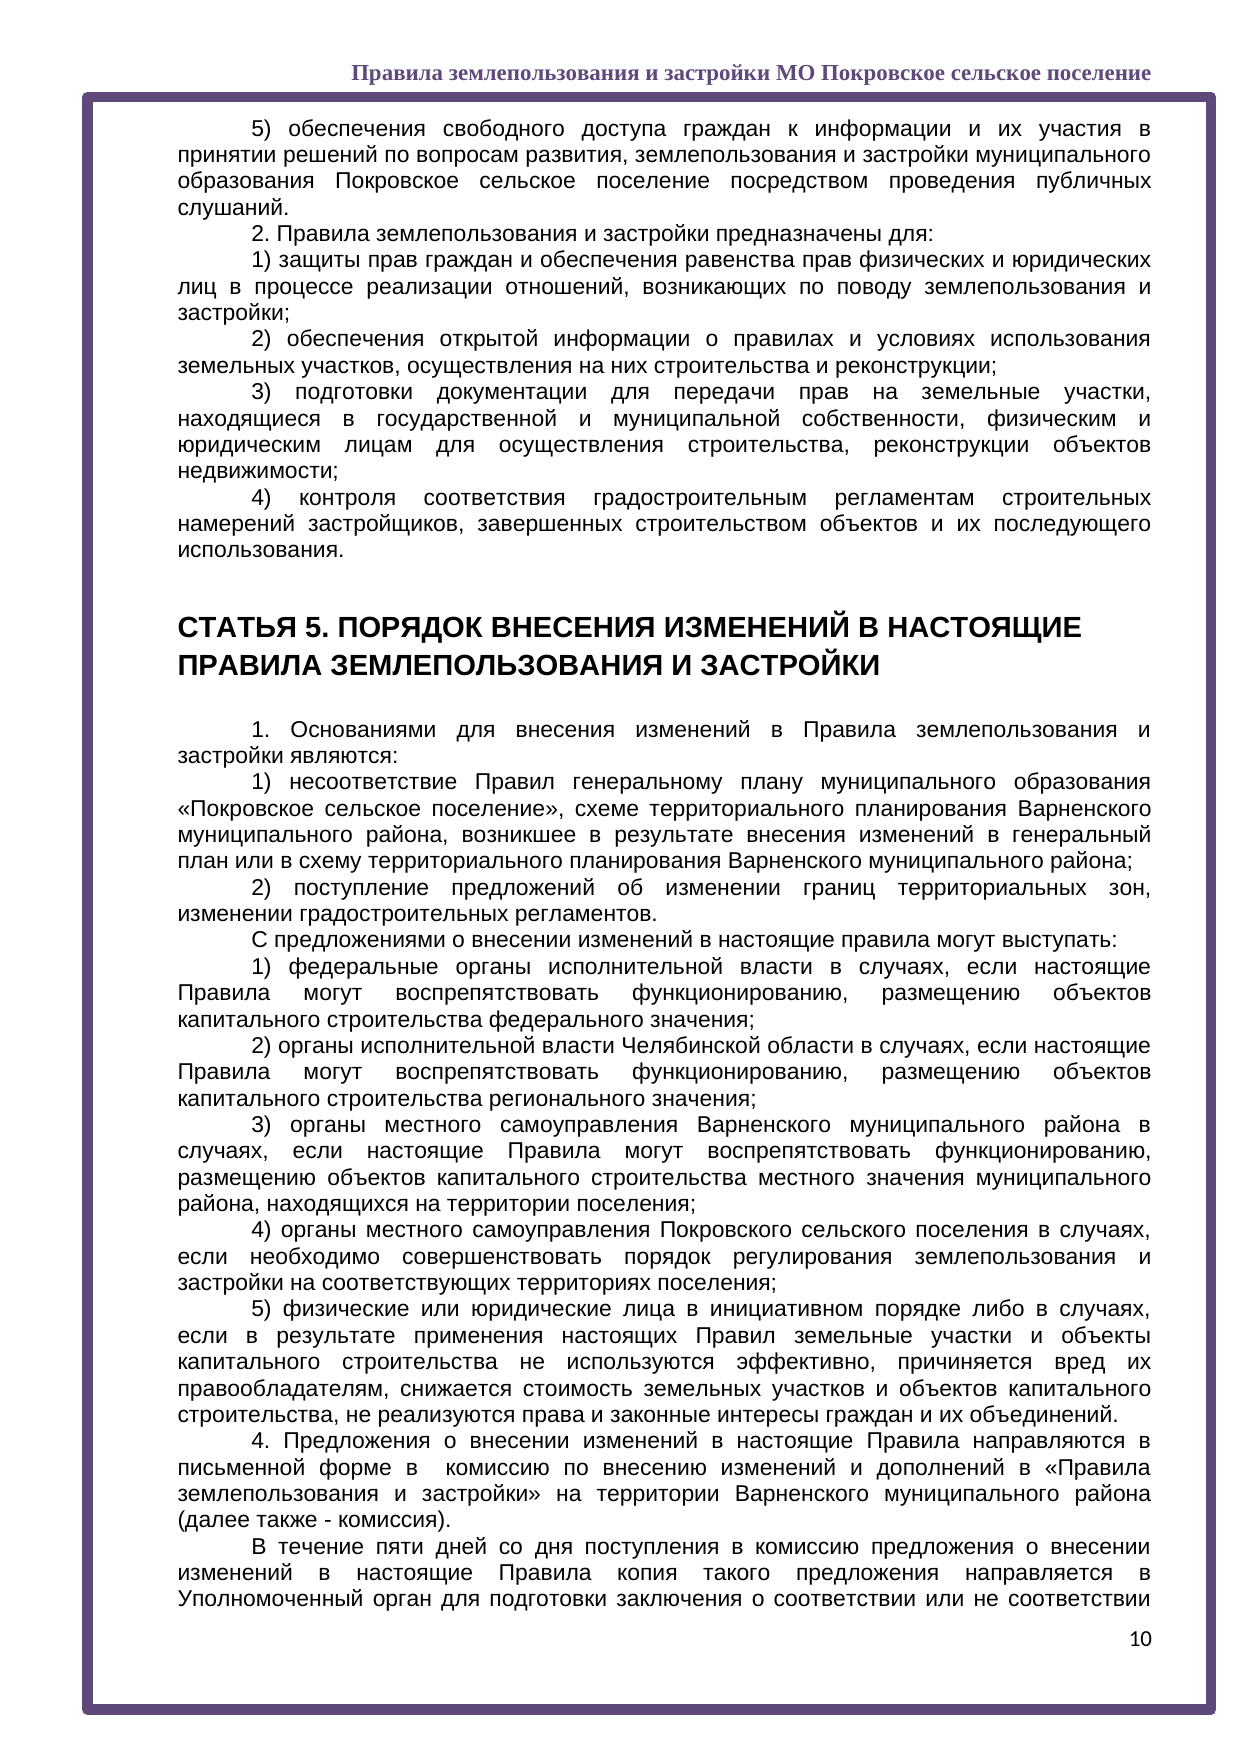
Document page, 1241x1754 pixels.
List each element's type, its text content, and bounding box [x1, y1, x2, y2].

text 2) обеспечения открытой информации о правилах и условиях использования земельных участков, осуществления на них строительства и реконструкции; [177, 325, 1152, 378]
text 1. Основаниями для внесения изменений в Правила землепользования и застройки являются: [177, 716, 1152, 768]
text 2) органы исполнительной власти Челябинской области в случаях, если настоящие Правила могут воспрепятствовать функционированию, размещению объектов капитального строительства регионального значения; [177, 1032, 1152, 1111]
text 4) органы местного самоуправления Покровского сельского поселения в случаях, если необходимо совершенствовать порядок регулирования землепользования и застройки на соответствующих территориях поселения; [177, 1216, 1152, 1295]
text С предложениями о внесении изменений в настоящие правила могут выступать: [177, 926, 1152, 953]
text 1) несоответствие Правил генеральному плану муниципального образования «Покровское сельское поселение», схеме территориального планирования Варненского муниципального района, возникшее в результате внесения изменений в генеральный план или в схему территориального планирования Варненского муниципального района; [177, 768, 1152, 874]
text 5) физические или юридические лица в инициативном порядке либо в случаях, если в результате применения настоящих Правил земельные участки и объекты капитального строительства не используются эффективно, причиняется вред их правообладателям, снижается стоимость земельных участков и объектов капитального строительства, не реализуются права и законные интересы граждан и их объединений. [177, 1295, 1152, 1427]
text 2) поступление предложений об изменении границ территориальных зон, изменении градостроительных регламентов. [177, 874, 1152, 926]
text 3) подготовки документации для передачи прав на земельные участки, находящиеся в государственной и муниципальной собственности, физическим и юридическим лицам для осуществления строительства, реконструкции объектов недвижимости; [177, 378, 1152, 483]
text 1) защиты прав граждан и обеспечения равенства прав физических и юридических лиц в процессе реализации отношений, возникающих по поводу землепользования и застройки; [177, 246, 1152, 325]
text 3) органы местного самоуправления Варненского муниципального района в случаях, если настоящие Правила могут воспрепятствовать функционированию, размещению объектов капитального строительства местного значения муниципального района, находящихся на территории поселения; [177, 1111, 1152, 1216]
text 4. Предложения о внесении изменений в настоящие Правила направляются в письменной форме в комиссию по внесению изменений и дополнений в «Правила землепользования и застройки» на территории Варненского муниципального района (далее также - комиссия). [177, 1427, 1152, 1533]
subtitle Статья 5. Порядок внесения изменений в настоящие Правила землепользования и застройки [177, 610, 1152, 682]
text 2. Правила землепользования и застройки предназначены для: [177, 220, 1152, 246]
text 5) обеспечения свободного доступа граждан к информации и их участия в принятии решений по вопросам развития, землепользования и застройки муниципального образования Покровское сельское поселение посредством проведения публичных слушаний. [177, 114, 1152, 220]
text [177, 1533, 1152, 1612]
text 1) федеральные органы исполнительной власти в случаях, если настоящие Правила могут воспрепятствовать функционированию, размещению объектов капитального строительства федерального значения; [177, 953, 1152, 1032]
text 4) контроля соответствия градостроительным регламентам строительных намерений застройщиков, завершенных строительством объектов и их последующего использования. [177, 483, 1152, 563]
